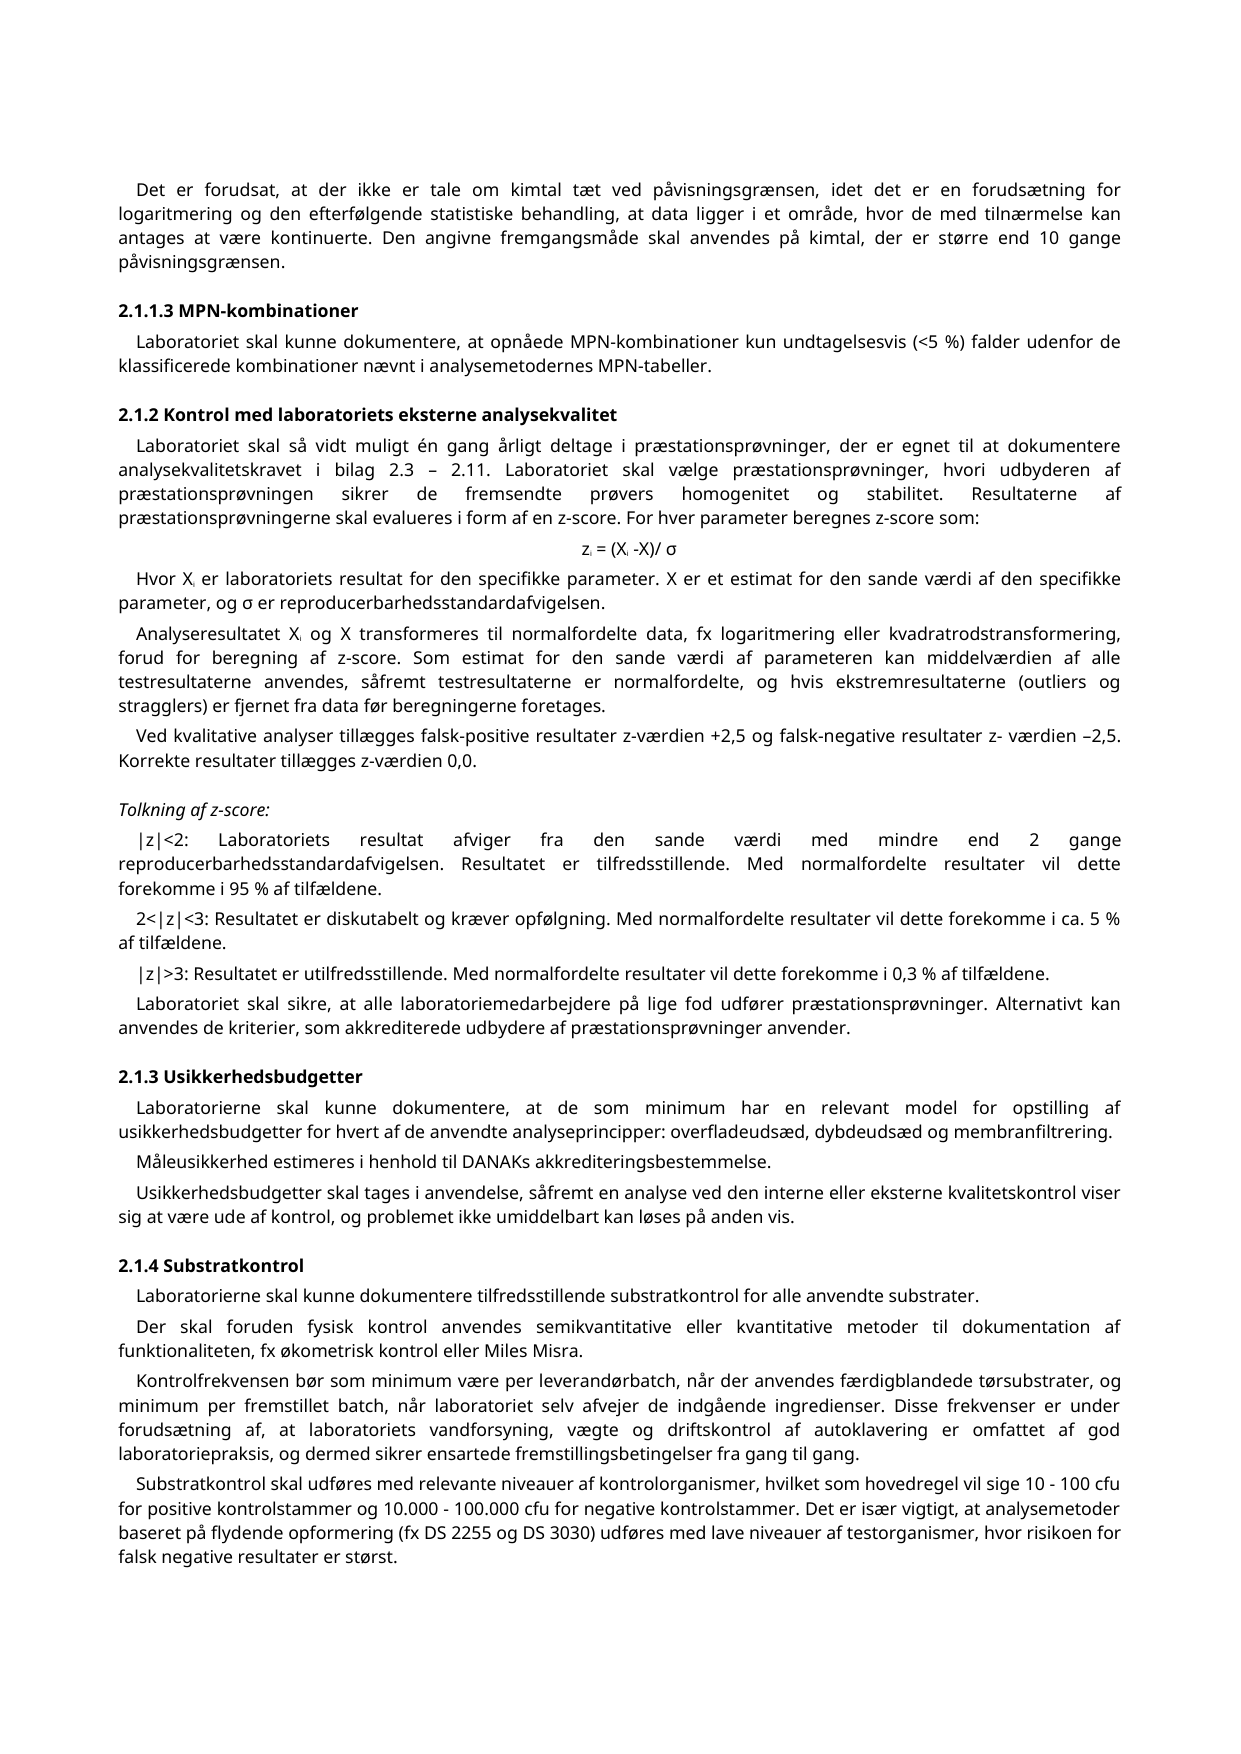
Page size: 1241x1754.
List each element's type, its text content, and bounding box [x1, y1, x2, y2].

text Måleusikkerhed estimeres i henhold til DANAKs akkrediteringsbestemmelse. [118, 1150, 1122, 1174]
text Laboratorierne skal kunne dokumentere tilfredsstillende substratkontrol for alle anvendte substrater. [118, 1284, 1122, 1308]
text 2<|z|<3: Resultatet er diskutabelt og kræver opfølgning. Med normalfordelte resultater vil dette forekomme i ca. 5 % af tilfældene. [118, 906, 1122, 955]
text 2.1.2 Kontrol med laboratoriets eksterne analysekvalitet [118, 403, 1122, 427]
text Tolkning af z-score: [118, 797, 1122, 821]
text Laboratoriet skal sikre, at alle laboratoriemedarbejdere på lige fod udfører præstationsprøvninger. Alternativt kan anvendes de kriterier, som akkrediterede udbydere af præstationsprøvninger anvender. [118, 991, 1122, 1040]
text Substratkontrol skal udføres med relevante niveauer af kontrolorganismer, hvilket som hovedregel vil sige 10 - 100 cfu for positive kontrolstammer og 10.000 - 100.000 cfu for negative kontrolstammer. Det er især vigtigt, at analysemetoder baseret på flydende opformering (fx DS 2255 og DS 3030) udføres med lave niveauer af testorganismer, hvor risikoen for falsk negative resultater er størst. [118, 1472, 1122, 1568]
text Der skal foruden fysisk kontrol anvendes semikvantitative eller kvantitative metoder til dokumentation af funktionaliteten, fx økometrisk kontrol eller Miles Misra. [118, 1314, 1122, 1363]
text 2.1.3 Usikkerhedsbudgetter [118, 1065, 1122, 1089]
text Hvor Xi er laboratoriets resultat for den specifikke parameter. X er et estimat for den sande værdi af den specifikke parameter, og σ er reproducerbarhedsstandardafvigelsen. [118, 566, 1122, 615]
text 2.1.1.3 MPN-kombinationer [118, 299, 1122, 323]
text Laboratoriet skal så vidt muligt én gang årligt deltage i præstationsprøvninger, der er egnet til at dokumentere analysekvalitetskravet i bilag 2.3 – 2.11. Laboratoriet skal vælge præstationsprøvninger, hvori udbyderen af præstationsprøvningen sikrer de fremsendte prøvers homogenitet og stabilitet. Resultaterne af præstationsprøvningerne skal evalueres i form af en z-score. For hver parameter beregnes z-score som: [118, 433, 1122, 530]
text |z|>3: Resultatet er utilfredsstillende. Med normalfordelte resultater vil dette forekomme i 0,3 % af tilfældene. [118, 961, 1122, 985]
text zi = (Xi -X)/ σ [118, 536, 1122, 560]
text Laboratoriet skal kunne dokumentere, at opnåede MPN-kombinationer kun undtagelsesvis (<5 %) falder udenfor de klassificerede kombinationer nævnt i analysemetodernes MPN-tabeller. [118, 329, 1122, 378]
text Kontrolfrekvensen bør som minimum være per leverandørbatch, når der anvendes færdigblandede tørsubstrater, og minimum per fremstillet batch, når laboratoriet selv afvejer de indgående ingredienser. Disse frekvenser er under forudsætning af, at laboratoriets vandforsyning, vægte og driftskontrol af autoklavering er omfattet af god laboratoriepraksis, og dermed sikrer ensartede fremstillingsbetingelser fra gang til gang. [118, 1369, 1122, 1466]
text Analyseresultatet Xi og X transformeres til normalfordelte data, fx logaritmering eller kvadratrodstransformering, forud for beregning af z-score. Som estimat for den sande værdi af parameteren kan middelværdien af alle testresultaterne anvendes, såfremt testresultaterne er normalfordelte, og hvis ekstremresultaterne (outliers og stragglers) er fjernet fra data før beregningerne foretages. [118, 621, 1122, 718]
text |z|<2: Laboratoriets resultat afviger fra den sande værdi med mindre end 2 gange reproducerbarhedsstandardafvigelsen. Resultatet er tilfredsstillende. Med normalfordelte resultater vil dette forekomme i 95 % af tilfældene. [118, 828, 1122, 900]
text Det er forudsat, at der ikke er tale om kimtal tæt ved påvisningsgrænsen, idet det er en forudsætning for logaritmering og den efterfølgende statistiske behandling, at data ligger i et område, hvor de med tilnærmelse kan antages at være kontinuerte. Den angivne fremgangsmåde skal anvendes på kimtal, der er større end 10 gange påvisningsgrænsen. [118, 177, 1122, 274]
text Laboratorierne skal kunne dokumentere, at de som minimum har en relevant model for opstilling af usikkerhedsbudgetter for hvert af de anvendte analyseprincipper: overfladeudsæd, dybdeudsæd og membranfiltrering. [118, 1095, 1122, 1143]
text Usikkerhedsbudgetter skal tages i anvendelse, såfremt en analyse ved den interne eller eksterne kvalitetskontrol viser sig at være ude af kontrol, og problemet ikke umiddelbart kan løses på anden vis. [118, 1180, 1122, 1228]
text 2.1.4 Substratkontrol [118, 1253, 1122, 1278]
text Ved kvalitative analyser tillægges falsk-positive resultater z-værdien +2,5 og falsk-negative resultater z- værdien –2,5. Korrekte resultater tillægges z-værdien 0,0. [118, 724, 1122, 772]
